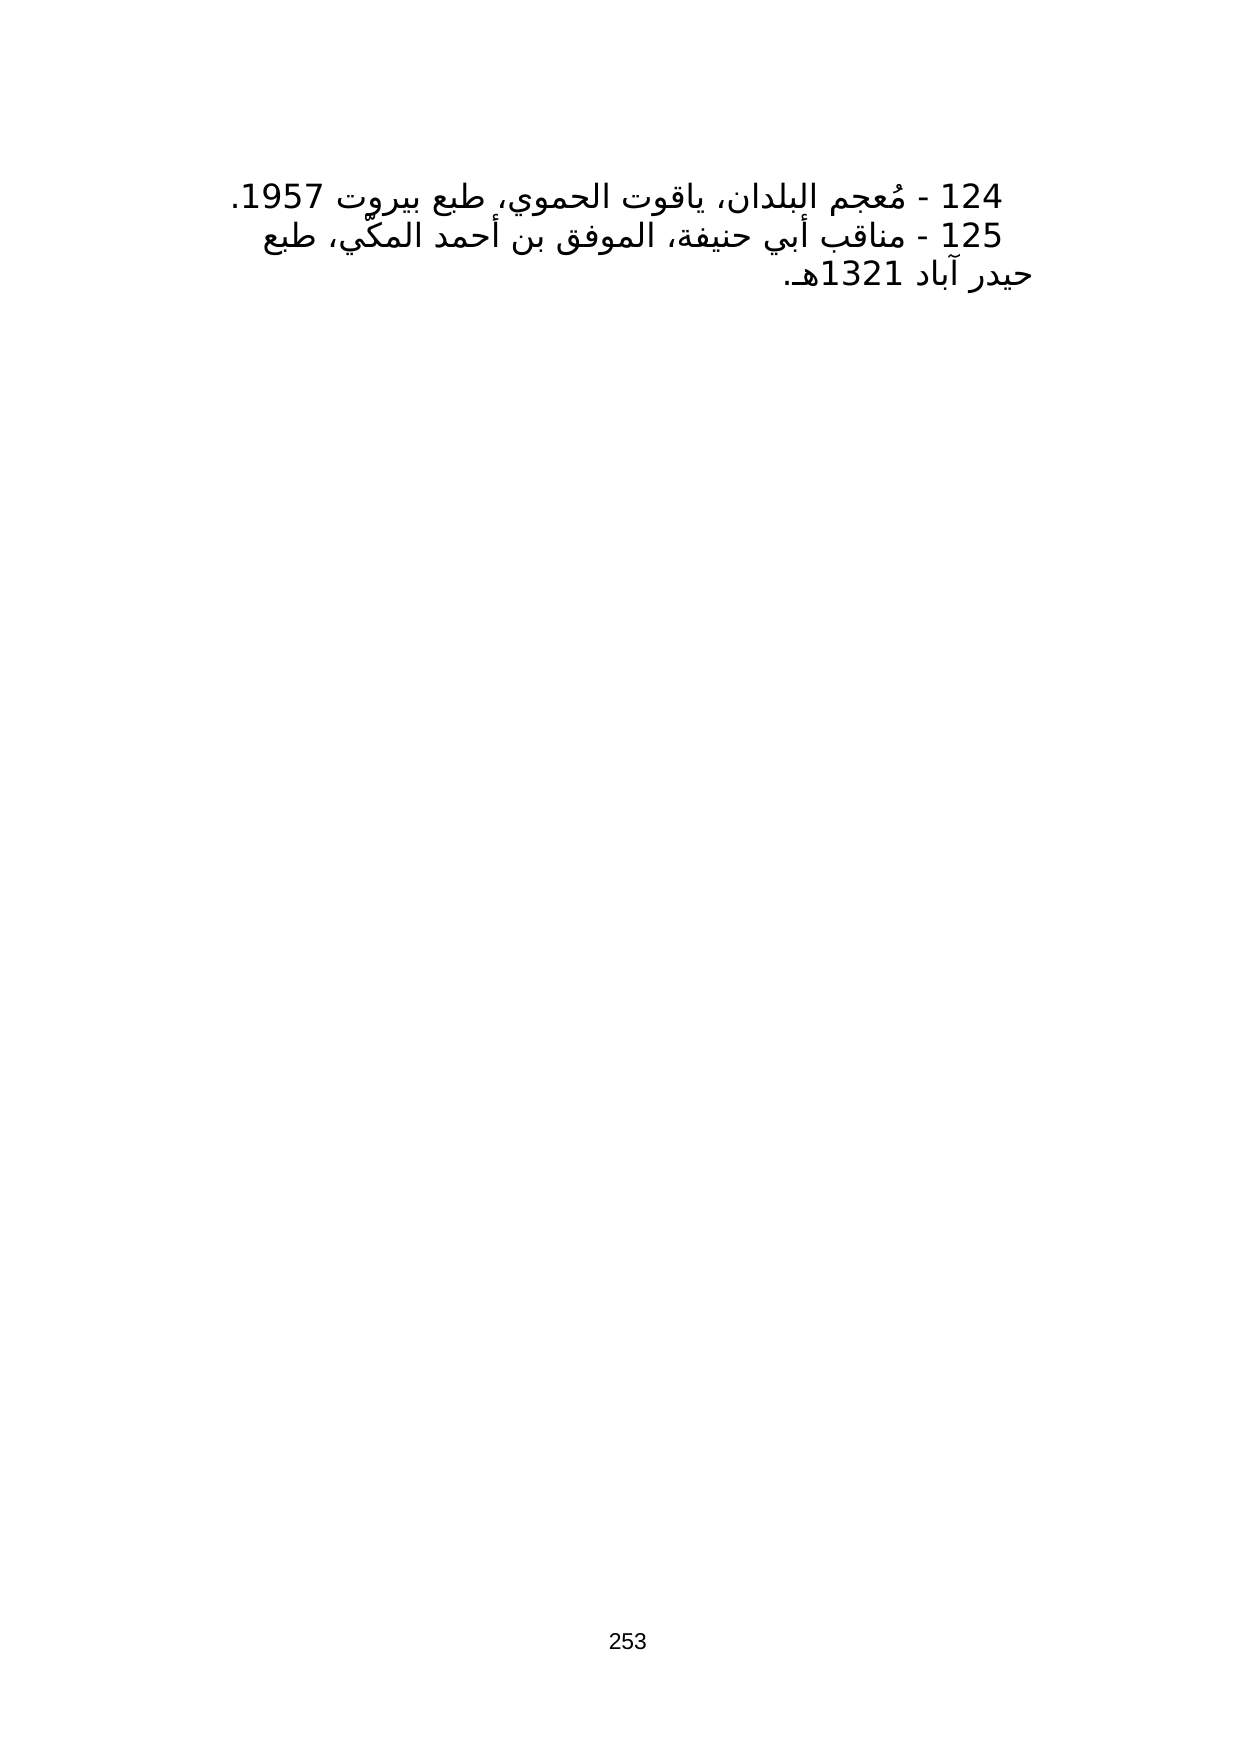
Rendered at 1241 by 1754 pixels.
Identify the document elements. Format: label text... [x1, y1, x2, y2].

text 125 - مناقب أبي حنيفة، الموفق بن أحمد المكّي، طبع حيدر آباد 1321هـ. [222, 216, 1033, 294]
text 124 - مُعجم البلدان، ياقوت الحموي، طبع بيروت 1957. [222, 177, 1033, 216]
